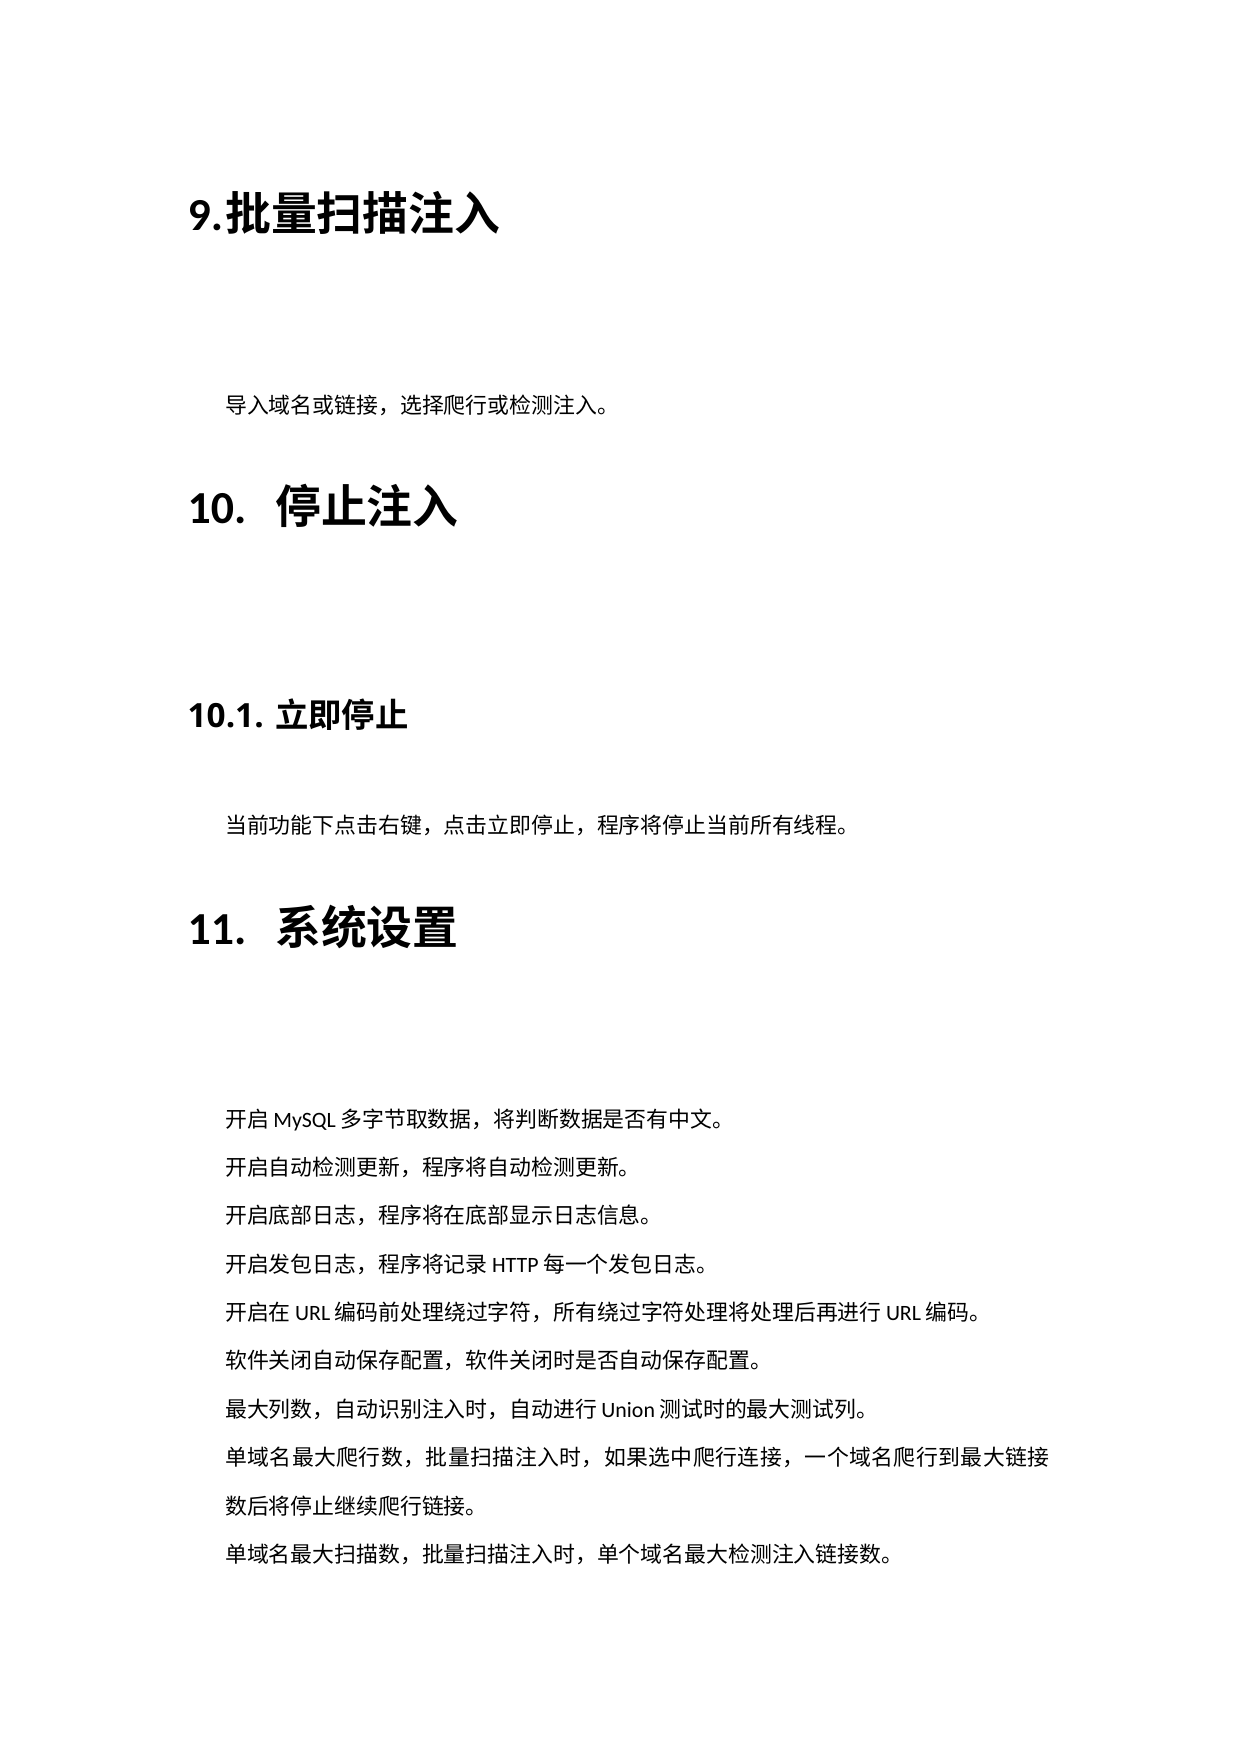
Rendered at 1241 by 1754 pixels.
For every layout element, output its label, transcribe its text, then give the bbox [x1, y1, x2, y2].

text 导入域名或链接，选择爬行或检测注入。 [225, 387, 1053, 420]
text 开启在URL编码前处理绕过字符，所有绕过字符处理将处理后再进行URL编码。 [225, 1295, 1053, 1327]
text 单域名最大扫描数，批量扫描注入时，单个域名最大检测注入链接数。 [225, 1537, 1053, 1569]
text 开启底部日志，程序将在底部显示日志信息。 [225, 1198, 1053, 1231]
text 当前功能下点击右键，点击立即停止，程序将停止当前所有线程。 [187, 808, 1053, 841]
text 单域名最大爬行数，批量扫描注入时，如果选中爬行连接，一个域名爬行到最大链接数后将停止继续爬行链接。 [225, 1440, 1053, 1521]
text 开启自动检测更新，程序将自动检测更新。 [225, 1150, 1053, 1182]
subtitle 停止注入 [187, 455, 1053, 553]
text 最大列数，自动识别注入时，自动进行Union测试时的最大测试列。 [225, 1391, 1053, 1424]
subtitle 批量扫描注入 [187, 162, 1053, 259]
subtitle 系统设置 [187, 876, 1053, 973]
text 开启MySQL多字节取数据，将判断数据是否有中文。 [225, 1101, 1053, 1134]
subtitle 立即停止 [187, 681, 1053, 746]
text 软件关闭自动保存配置，软件关闭时是否自动保存配置。 [225, 1343, 1053, 1376]
text 开启发包日志，程序将记录HTTP每一个发包日志。 [225, 1246, 1053, 1279]
